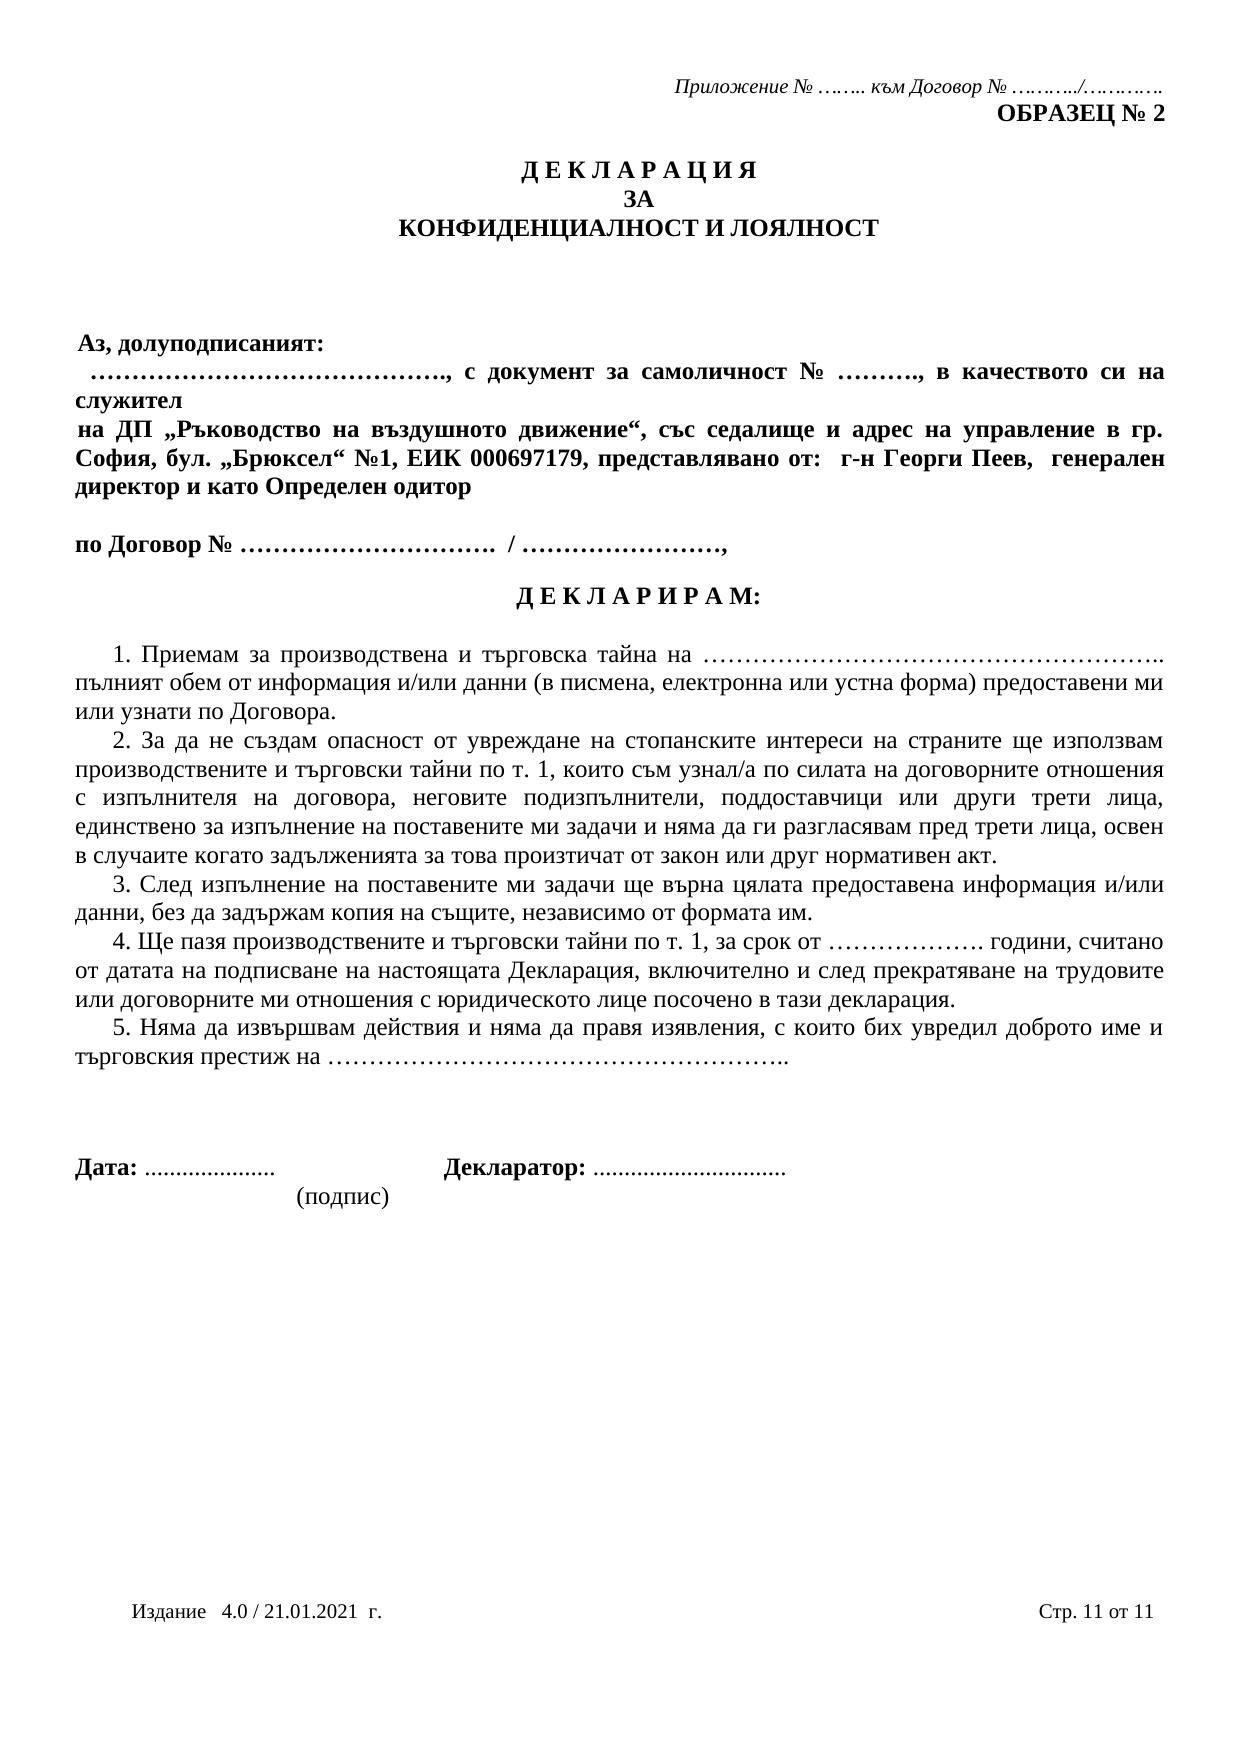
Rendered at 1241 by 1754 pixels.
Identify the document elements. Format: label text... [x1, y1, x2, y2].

text Д Е К Л А Р И Р А М: [75, 581, 1165, 610]
text 1. Приемам за производствена и търговска тайна на ……………………………………………….. пълният обем от информация и/или данни (в писмена, електронна или устна форма) предоставени ми или узнати по Договора. [75, 639, 1165, 725]
text на ДП „Ръководство на въздушното движение“, със седалище и адрес на управление в гр. София, бул. „Брюксел“ №1, ЕИК 000697179, представлявано от: г-н Георги Пеев, генерален директор и като Определен одитор [75, 414, 1165, 500]
text КОНФИДЕНЦИАЛНОСТ И ЛОЯЛНОСТ [75, 213, 1165, 241]
text ……………………………………., с документ за самоличност № ………., в качеството си на служител [75, 356, 1165, 414]
text ЗА [75, 184, 1165, 213]
text ОБРАЗЕЦ № 2 [75, 98, 1165, 126]
text Дата: ..................... Декларатор: ............................... (подпис) [75, 1152, 1165, 1210]
text по Договор № …………………………. / ……………………, [75, 529, 1165, 558]
text 2. За да не създам опасност от увреждане на стопанските интереси на страните ще използвам производствените и търговски тайни по т. 1, които съм узнал/а по силата на договорните отношения с изпълнителя на договора, неговите подизпълнители, поддоставчици или други трети лица, единствено за изпълнение на поставените ми задачи и няма да ги разгласявам пред трети лица, освен в случаите когато задълженията за това произтичат от закон или друг нормативен акт. [75, 725, 1165, 869]
text Д Е К Л А Р А Ц И Я [75, 155, 1165, 184]
text 3. След изпълнение на поставените ми задачи ще върна цялата предоставена информация и/или данни, без да задържам копия на същите, независимо от формата им. [75, 869, 1165, 926]
text 4. Ще пазя производствените и търговски тайни по т. 1, за срок от ………………. години, считано от датата на подписване на настоящата Декларация, включително и след прекратяване на трудовите или договорните ми отношения с юридическото лице посочено в тази декларация. [75, 926, 1165, 1012]
text Аз, долуподписаният: [75, 328, 1165, 356]
text 5. Няма да извършвам действия и няма да правя изявления, с които бих увредил доброто име и търговския престиж на ……………………………………………….. [75, 1012, 1165, 1070]
